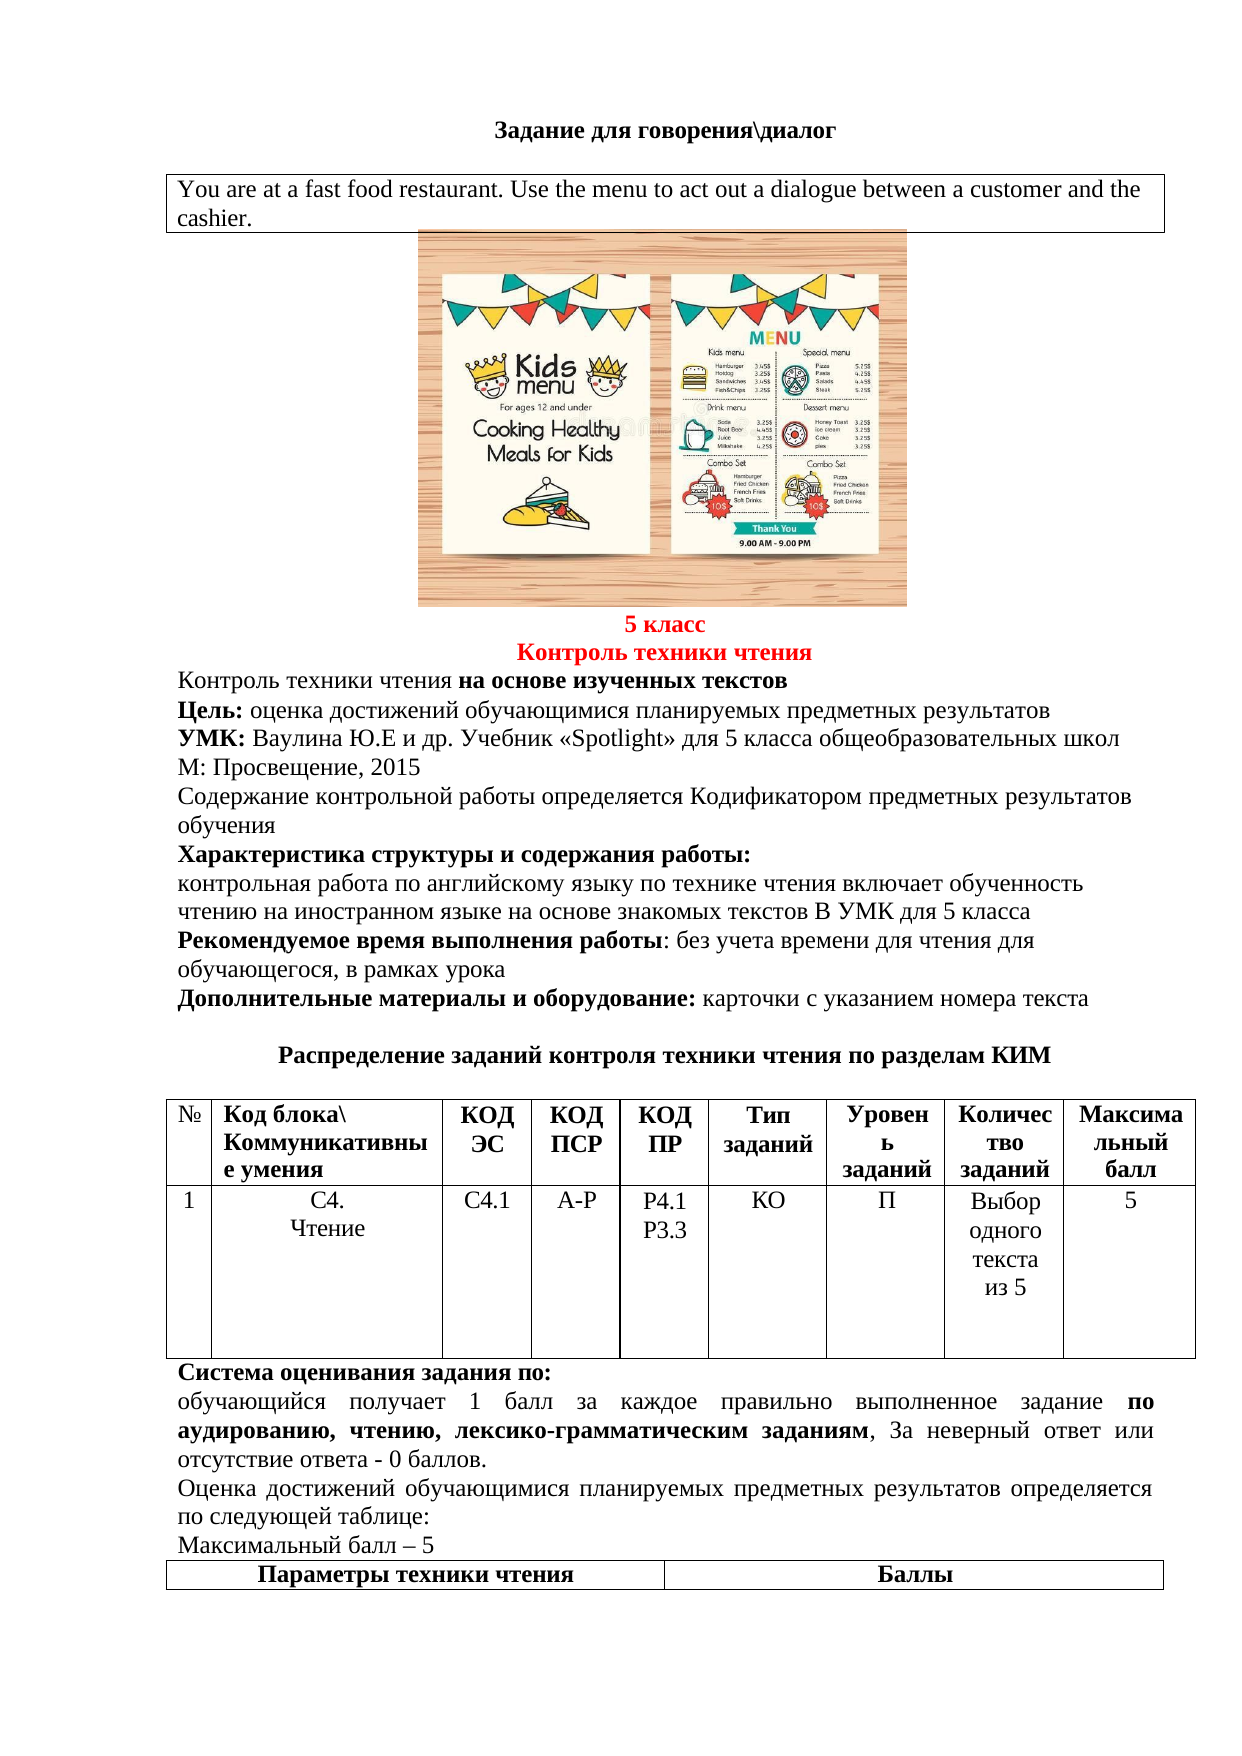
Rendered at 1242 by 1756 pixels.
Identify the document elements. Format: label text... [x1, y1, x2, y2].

table_header Тип заданий [709, 1100, 826, 1185]
table_header Максима льный балл [1064, 1100, 1195, 1185]
table_header КОД ПР [621, 1100, 708, 1185]
table_header КОД ПСР [532, 1100, 619, 1185]
text Цель: оценка достижений обучающимися планируемых предметных результатов УМК: Ваулина Ю.Е и др. Учебник «Spotlight» для 5 класса общеобразовательных школ М: Просвещение, 2015 [177, 695, 1120, 781]
table_cell А-Р [532, 1186, 619, 1357]
text Контроль техники чтения на основе изученных текстов [177, 666, 1227, 695]
table_header Баллы [665, 1561, 1163, 1589]
table_cell С4.1 [443, 1186, 531, 1357]
table_header КОД ЭС [443, 1100, 531, 1185]
table_header Уровен ь заданий [827, 1100, 944, 1185]
table_cell С4. Чтение [212, 1186, 442, 1357]
text Система оценивания задания по: [177, 1358, 1227, 1386]
subtitle Задание для говорения\диалог [148, 115, 1182, 144]
table_header Параметры техники чтения [167, 1561, 664, 1589]
table_cell 5 [1064, 1186, 1195, 1357]
table_cell КО [709, 1186, 826, 1357]
picture [815, 233, 907, 607]
text Контроль техники чтения [515, 638, 814, 666]
text обучающегося, в рамках урока [177, 954, 1227, 983]
table_cell Выбор одного текста из 5 [945, 1186, 1063, 1357]
text Оценка достижений обучающимися планируемых предметных результатов определяется по следующей таблице: [177, 1473, 1153, 1530]
subtitle Характеристика структуры и содержания работы: [177, 839, 1227, 868]
text Содержание контрольной работы определяется Кодификатором предметных результатов обучения [177, 781, 1153, 838]
text 5 класс [515, 174, 815, 638]
table_header № [167, 1100, 211, 1185]
text контрольная работа по английскому языку по технике чтения включает обученность чтению на иностранном языке на основе знакомых текстов В УМК для 5 класса Рекомендуемое время выполнения работы: без учета времени для чтения для [177, 868, 1153, 954]
table_cell П [827, 1186, 944, 1357]
text Дополнительные материалы и оборудование: карточки с указанием номера текста [177, 983, 1227, 1011]
subtitle Распределение заданий контроля техники чтения по разделам КИМ [148, 1041, 1182, 1069]
picture [418, 233, 515, 607]
table_header Код блока\ Коммуникативны е умения [212, 1100, 442, 1185]
table_cell Р4.1 Р3.3 [621, 1186, 708, 1357]
table_header Количес тво заданий [945, 1100, 1063, 1185]
text обучающийся получает 1 балл за каждое правильно выполненное задание по аудированию, чтению, лексико-грамматическим заданиям, За неверный ответ или отсутствие ответа - 0 баллов. [177, 1386, 1154, 1473]
text Максимальный балл – 5 [177, 1530, 1227, 1559]
table_cell 1 [167, 1186, 211, 1357]
